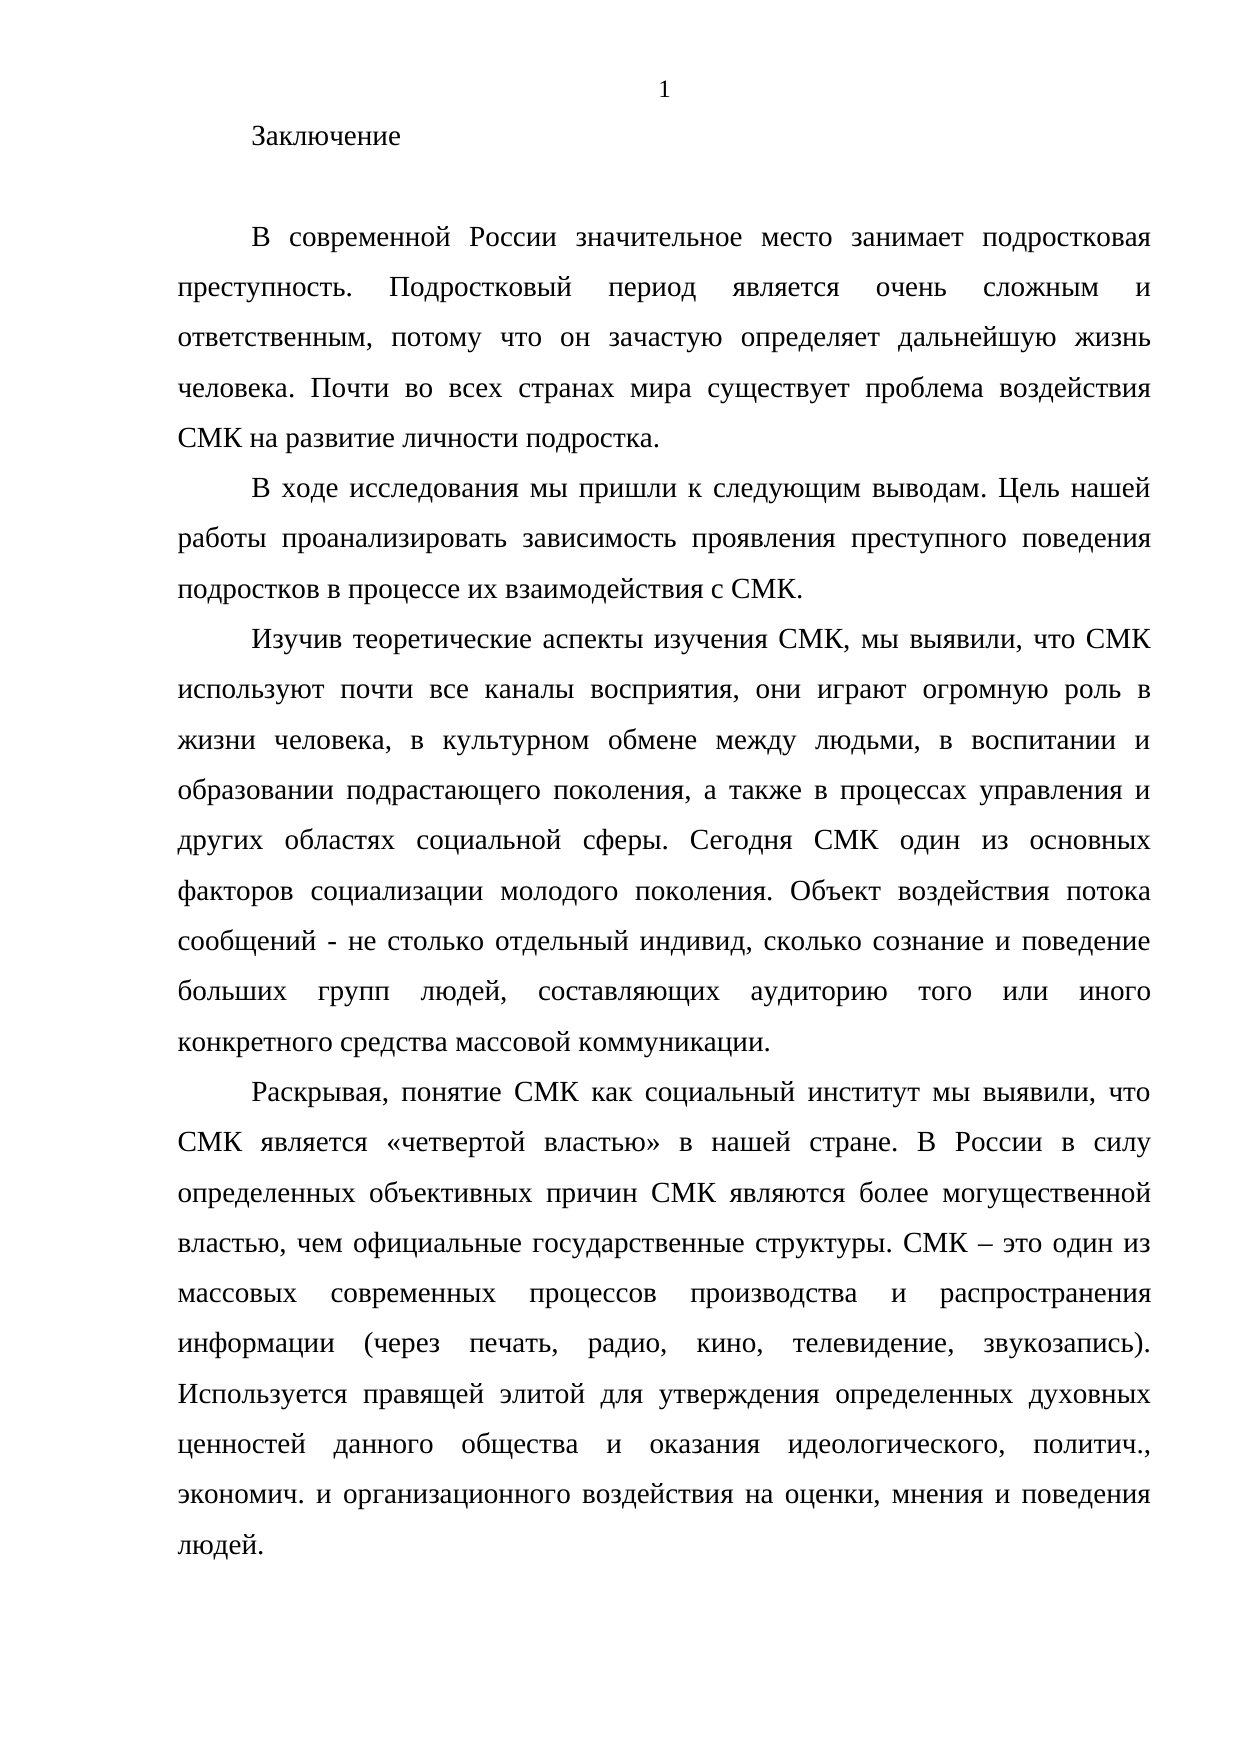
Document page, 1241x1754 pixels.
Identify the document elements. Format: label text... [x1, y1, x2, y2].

text Заключение [177, 118, 1152, 152]
text В современной России значительное место занимает подростковая преступность. Подростковый период является очень сложным и ответственным, потому что он зачастую определяет дальнейшую жизнь человека. Почти во всех странах мира существует проблема воздействия СМК на развитие личности подростка. [177, 219, 1152, 453]
text В ходе исследования мы пришли к следующим выводам. Цель нашей работы проанализировать зависимость проявления преступного поведения подростков в процессе их взаимодействия с СМК. [177, 470, 1152, 604]
text Раскрывая, понятие СМК как социальный институт мы выявили, что СМК является «четвертой властью» в нашей стране. В России в силу определенных объективных причин СМК являются более могущественной властью, чем официальные государственные структуры. СМК – это один из массовых современных процессов производства и распространения информации (через печать, радио, кино, телевидение, звукозапись). Используется правящей элитой для утверждения определенных духовных ценностей данного общества и оказания идеологического, политич., экономич. и организационного воздействия на оценки, мнения и поведения людей. [177, 1074, 1152, 1560]
text Изучив теоретические аспекты изучения СМК, мы выявили, что СМК используют почти все каналы восприятия, они играют огромную роль в жизни человека, в культурном обмене между людьми, в воспитании и образовании подрастающего поколения, а также в процессах управления и других областях социальной сферы. Сегодня СМК один из основных факторов социализации молодого поколения. Объект воздействия потока сообщений - не столько отдельный индивид, сколько сознание и поведение больших групп людей, составляющих аудиторию того или иного конкретного средства массовой коммуникации. [177, 621, 1152, 1057]
